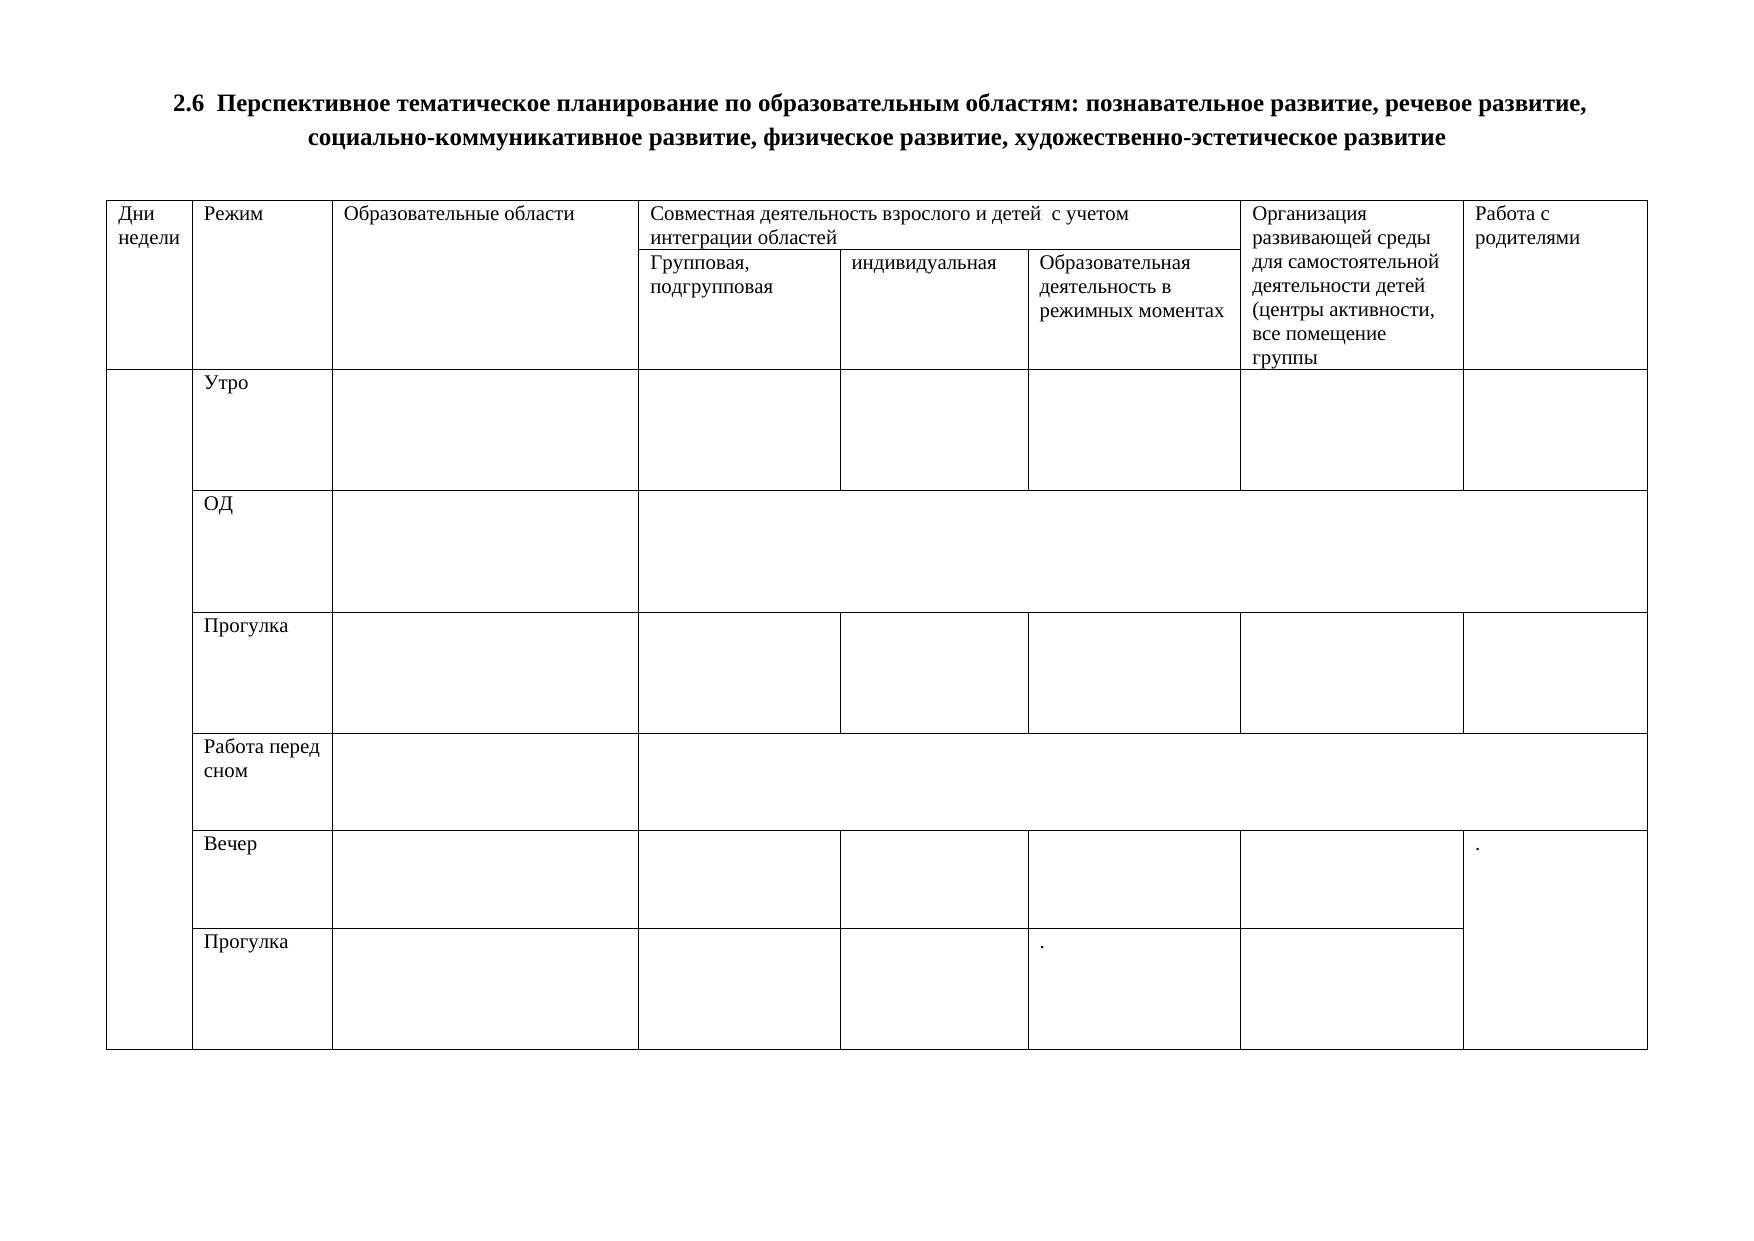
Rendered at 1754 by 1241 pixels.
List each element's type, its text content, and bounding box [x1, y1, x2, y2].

table_cell [333, 491, 638, 612]
table_cell [333, 613, 638, 733]
table_cell [1241, 613, 1463, 733]
table_cell [333, 734, 638, 830]
table_cell Вечер [193, 831, 332, 928]
table_cell [1241, 370, 1463, 490]
table_cell [841, 831, 1028, 928]
table_cell [639, 370, 840, 490]
table_cell Работа перед сном [193, 734, 332, 830]
table_cell Утро [193, 370, 332, 490]
table_header Образовательные области [333, 201, 638, 369]
table_cell Прогулка [193, 929, 332, 1049]
table_cell [639, 929, 840, 1049]
table_cell [1464, 613, 1647, 733]
table_cell [639, 831, 840, 928]
table_cell [639, 734, 1647, 830]
table_cell Образовательная деятельность в режимных моментах [1029, 250, 1240, 369]
table_cell . [1029, 929, 1240, 1049]
table_cell ОД [193, 491, 332, 612]
table_cell [841, 613, 1028, 733]
table_header Организация развивающей среды для самостоятельной деятельности детей (центры активности, все помещение группы [1241, 201, 1463, 369]
table_cell [841, 929, 1028, 1049]
table_cell [333, 929, 638, 1049]
table_cell Прогулка [193, 613, 332, 733]
table_cell [639, 613, 840, 733]
table_header Режим [193, 201, 332, 369]
table_cell . [1464, 831, 1647, 1049]
table_cell [1029, 613, 1240, 733]
table_header Работа с родителями [1464, 201, 1647, 369]
table_cell [1241, 929, 1463, 1049]
table_cell [333, 831, 638, 928]
table_cell [333, 370, 638, 490]
table_cell индивидуальная [841, 250, 1028, 369]
text 2.6 Перспективное тематическое планирование по образовательным областям: познавательное развитие, речевое развитие, социально-коммуникативное развитие, физическое развитие, художественно-эстетическое развитие [118, 88, 1636, 150]
table_cell [1029, 831, 1240, 928]
table_cell [1029, 370, 1240, 490]
table_cell [1464, 370, 1647, 490]
table_header Совместная деятельность взрослого и детей с учетом интеграции областей [639, 201, 1240, 249]
table_cell [639, 491, 1647, 612]
table_cell [107, 370, 192, 1049]
table_cell [1241, 831, 1463, 928]
table_cell [841, 370, 1028, 490]
table_cell Групповая, подгрупповая [639, 250, 840, 369]
table_header Дни недели [107, 201, 192, 369]
